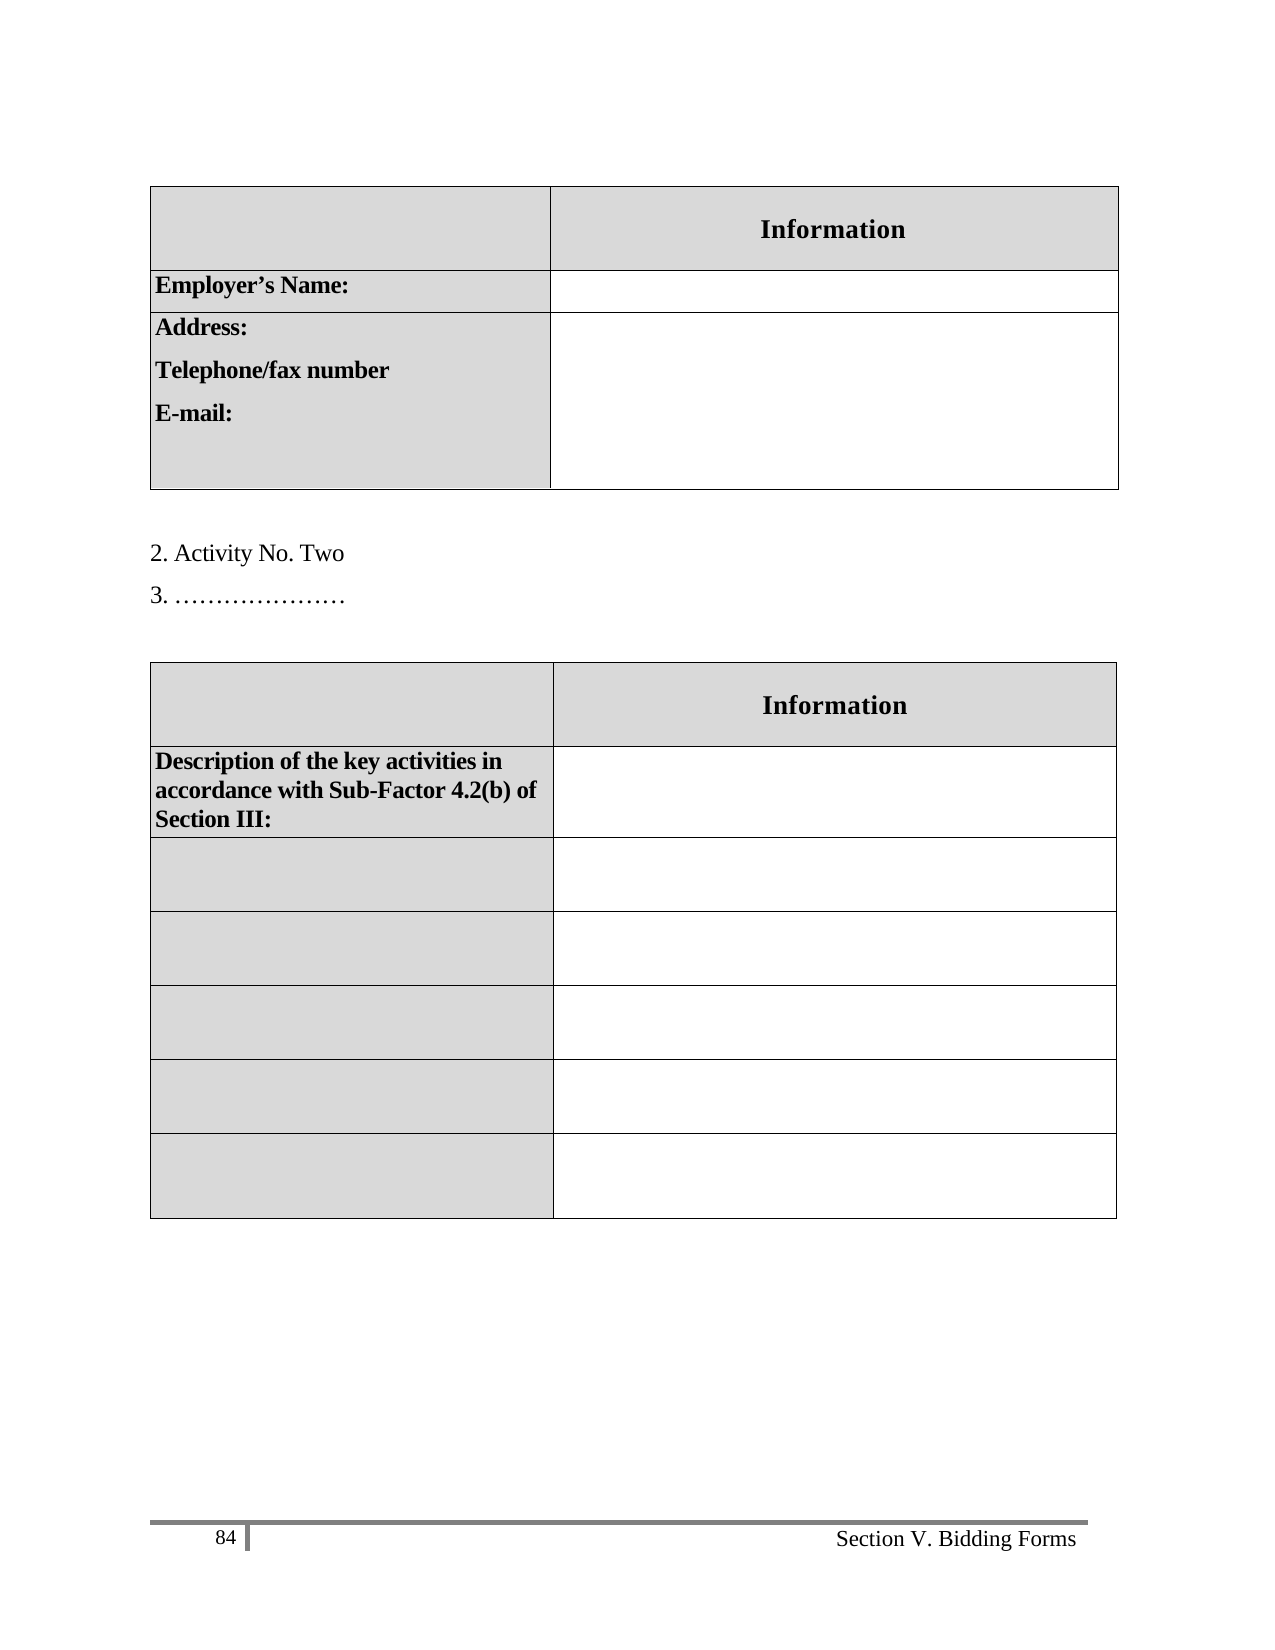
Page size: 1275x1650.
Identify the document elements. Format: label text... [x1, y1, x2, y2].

table_cell [554, 838, 1116, 911]
table_cell [151, 1060, 553, 1133]
table_cell [554, 747, 1116, 837]
text 2. Activity No. Two [150, 538, 1087, 567]
table_header Information [554, 663, 1116, 746]
table_header Information [551, 187, 1118, 270]
table_cell [554, 912, 1116, 985]
table_header [151, 663, 553, 746]
table_cell [551, 271, 1118, 312]
table_cell Description of the key activities in accordance with Sub-Factor 4.2(b) of Section III: [151, 747, 553, 837]
text 3. ………………… [150, 580, 1087, 608]
table_cell Employer’s Name: [151, 271, 550, 312]
table_cell [554, 986, 1116, 1059]
table_cell Address: Telephone/fax number E-mail: [151, 313, 550, 488]
table_header [151, 187, 550, 270]
table_cell [151, 838, 553, 911]
table_cell [554, 1060, 1116, 1133]
table_cell [554, 1134, 1116, 1218]
table_cell [551, 313, 1118, 488]
table_cell [151, 986, 553, 1059]
table_cell [151, 912, 553, 985]
table_cell [151, 1134, 553, 1218]
